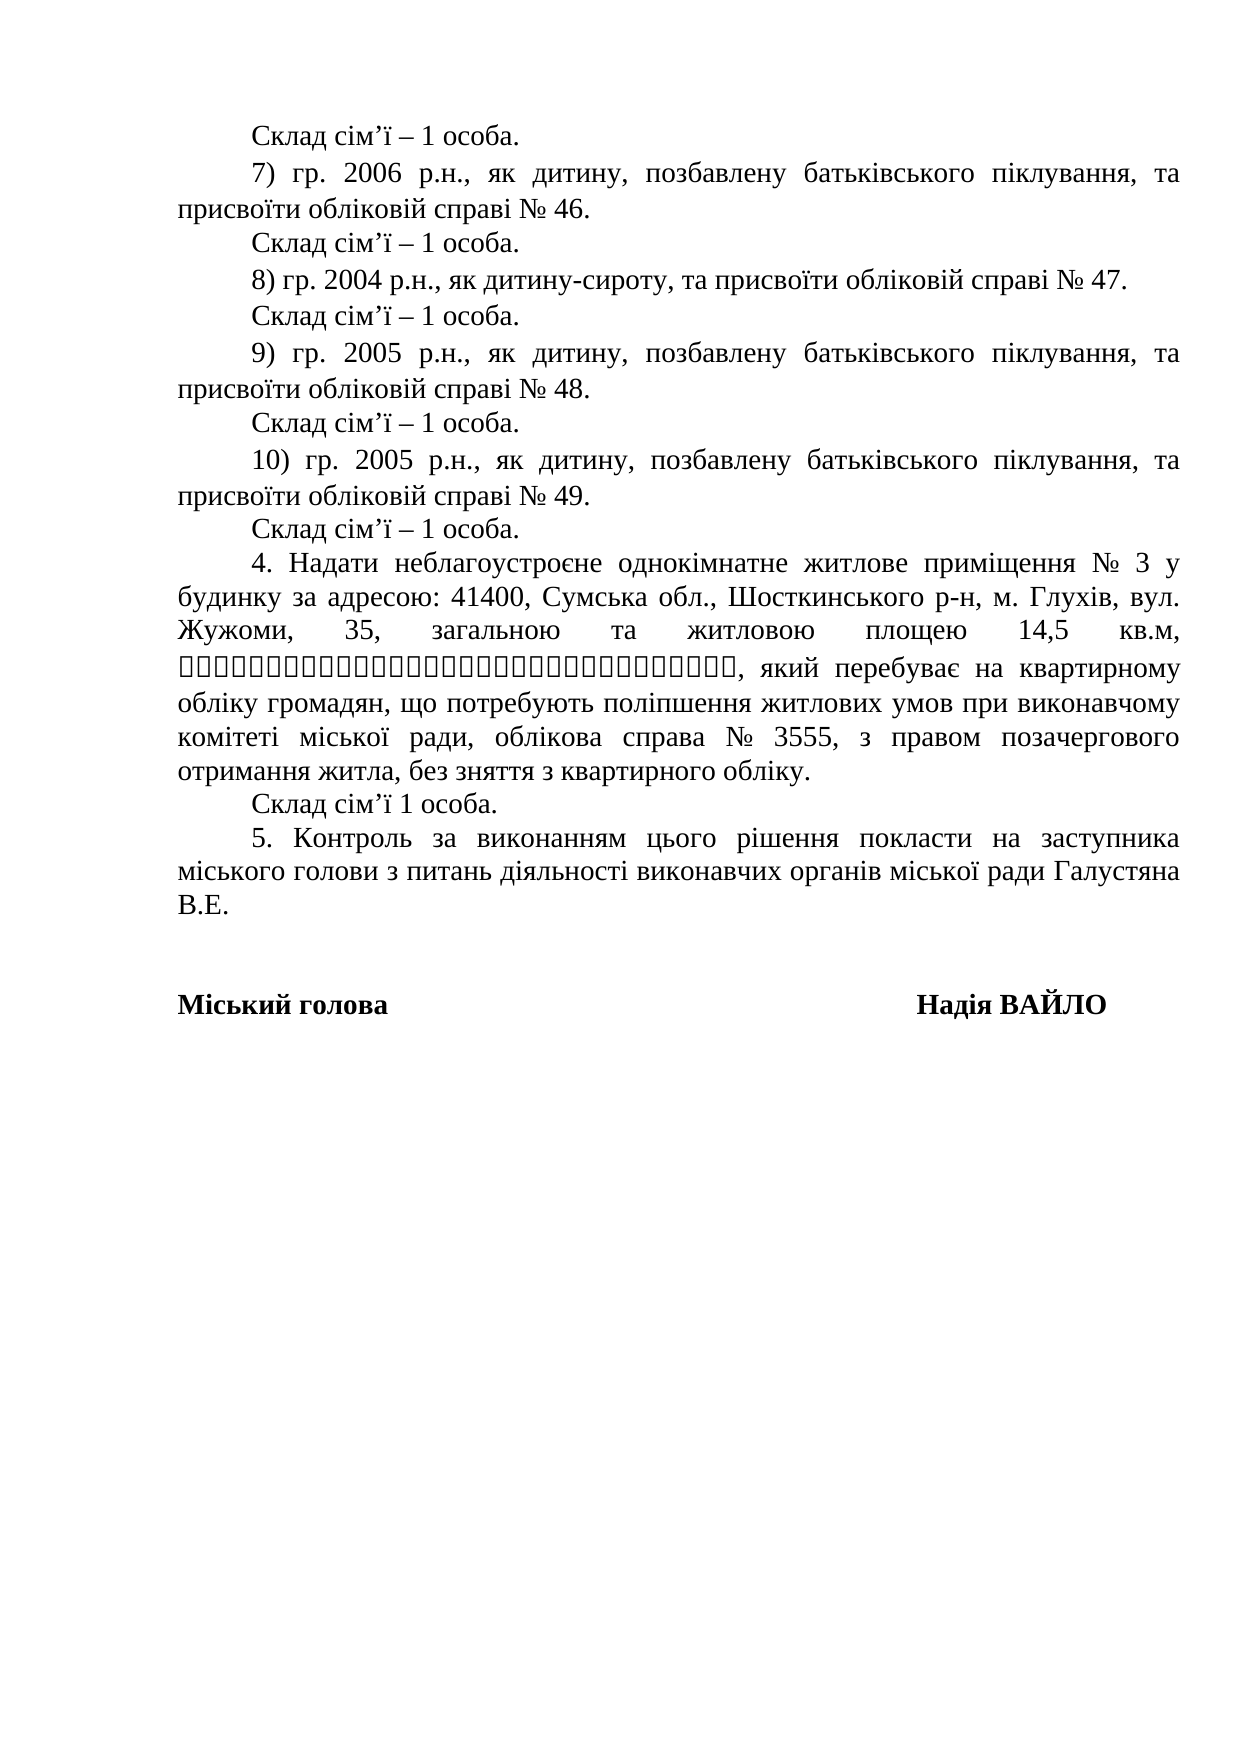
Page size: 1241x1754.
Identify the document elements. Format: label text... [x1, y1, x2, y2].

text Склад сім’ї – 1 особа. [177, 298, 1181, 332]
text Склад сім’ї 1 особа. [177, 786, 1181, 820]
text 4. Надати неблагоустроєне однокімнатне житлове приміщення № 3 у будинку за адресою: 41400, Сумська обл., Шосткинського р-н, м. Глухів, вул. Жужоми, 35, загальною та житловою площею 14,5 кв.м, , який перебуває на квартирному обліку громадян, що потребують поліпшення житлових умов при виконавчому комітеті міської ради, облікова справа № 3555, з правом позачергового отримання житла, без зняття з квартирного обліку. [177, 545, 1181, 786]
text 10) гр.  р.н., як дитину, позбавлену батьківського піклування, та присвоїти обліковій справі № 49. [177, 438, 1181, 512]
text Склад сім’ї – 1 особа. [177, 225, 1181, 258]
text 8) гр.  р.н., як дитину-сироту, та присвоїти обліковій справі № 47. [177, 258, 1181, 298]
text Склад сім’ї – 1 особа. [177, 405, 1181, 438]
text Міський голова Надія ВАЙЛО [177, 987, 1181, 1021]
text 7) гр.  р.н., як дитину, позбавлену батьківського піклування, та присвоїти обліковій справі № 46. [177, 152, 1181, 225]
text Склад сім’ї – 1 особа. [177, 118, 1181, 152]
text 5. Контроль за виконанням цього рішення покласти на заступника міського голови з питань діяльності виконавчих органів міської ради Галустяна В.Е. [177, 820, 1181, 920]
text 9) гр.  р.н., як дитину, позбавлену батьківського піклування, та присвоїти обліковій справі № 48. [177, 332, 1181, 405]
text Склад сім’ї – 1 особа. [177, 512, 1181, 545]
